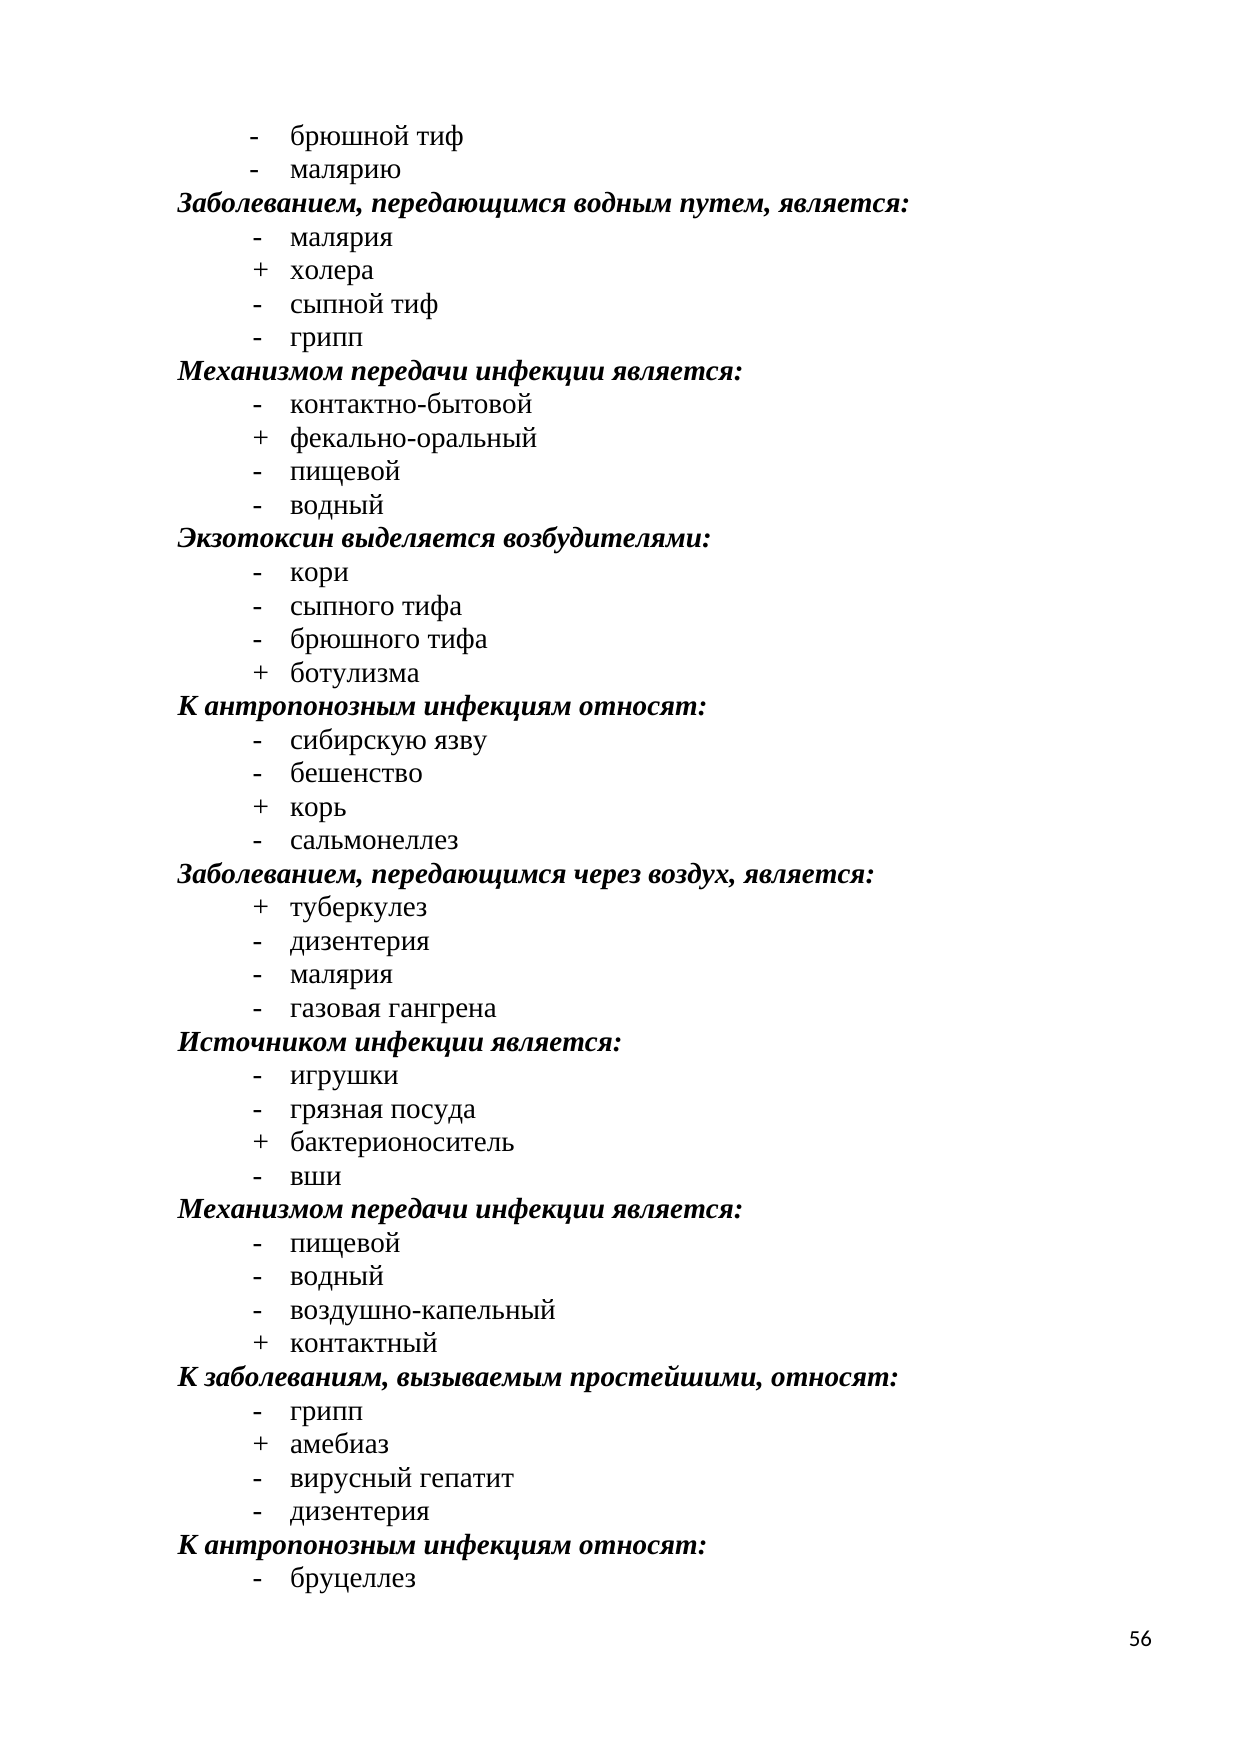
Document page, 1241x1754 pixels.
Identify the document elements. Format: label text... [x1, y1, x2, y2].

list водный [252, 1258, 1152, 1292]
list вши [252, 1158, 1152, 1191]
list водный [252, 487, 1152, 521]
text К заболеваниям, вызываемым простейшими, относят: [177, 1359, 1152, 1393]
list кори [252, 554, 1152, 588]
list дизентерия [252, 923, 1152, 957]
list сибирскую язву [252, 722, 1152, 755]
list грипп [252, 1393, 1152, 1426]
list амебиаз [252, 1426, 1152, 1460]
list пищевой [252, 453, 1152, 487]
list грипп [252, 319, 1152, 353]
list сыпной тиф [252, 286, 1152, 319]
list бруцеллез [252, 1560, 1152, 1594]
list малярию [249, 152, 1152, 185]
list малярия [252, 219, 1152, 252]
list игрушки [252, 1057, 1152, 1091]
list малярия [252, 957, 1152, 990]
text Механизмом передачи инфекции является: [177, 353, 1152, 386]
list брюшной тиф [249, 118, 1152, 152]
text Источником инфекции является: [177, 1024, 1152, 1057]
text Механизмом передачи инфекции является: [177, 1191, 1152, 1225]
text К антропонозным инфекциям относят: [177, 1527, 1152, 1560]
list туберкулез [252, 889, 1152, 923]
list воздушно-капельный [252, 1292, 1152, 1326]
list газовая гангрена [252, 990, 1152, 1024]
list грязная посуда [252, 1091, 1152, 1124]
text Заболеванием, передающимся через воздух, является: [177, 856, 1152, 889]
text К антропонозным инфекциям относят: [177, 688, 1152, 722]
list контактно-бытовой [252, 386, 1152, 420]
list пищевой [252, 1225, 1152, 1258]
list дизентерия [252, 1493, 1152, 1527]
list бешенство [252, 755, 1152, 789]
list сыпного тифа [252, 588, 1152, 621]
list холера [252, 252, 1152, 286]
list сальмонеллез [252, 822, 1152, 856]
list фекально-оральный [252, 420, 1152, 453]
list брюшного тифа [252, 621, 1152, 655]
list корь [252, 789, 1152, 822]
list контактный [252, 1326, 1152, 1359]
list вирусный гепатит [252, 1460, 1152, 1493]
list бактерионоситель [252, 1124, 1152, 1158]
list ботулизма [252, 655, 1152, 688]
text Заболеванием, передающимся водным путем, является: [177, 185, 1152, 219]
text Экзотоксин выделяется возбудителями: [177, 521, 1152, 554]
